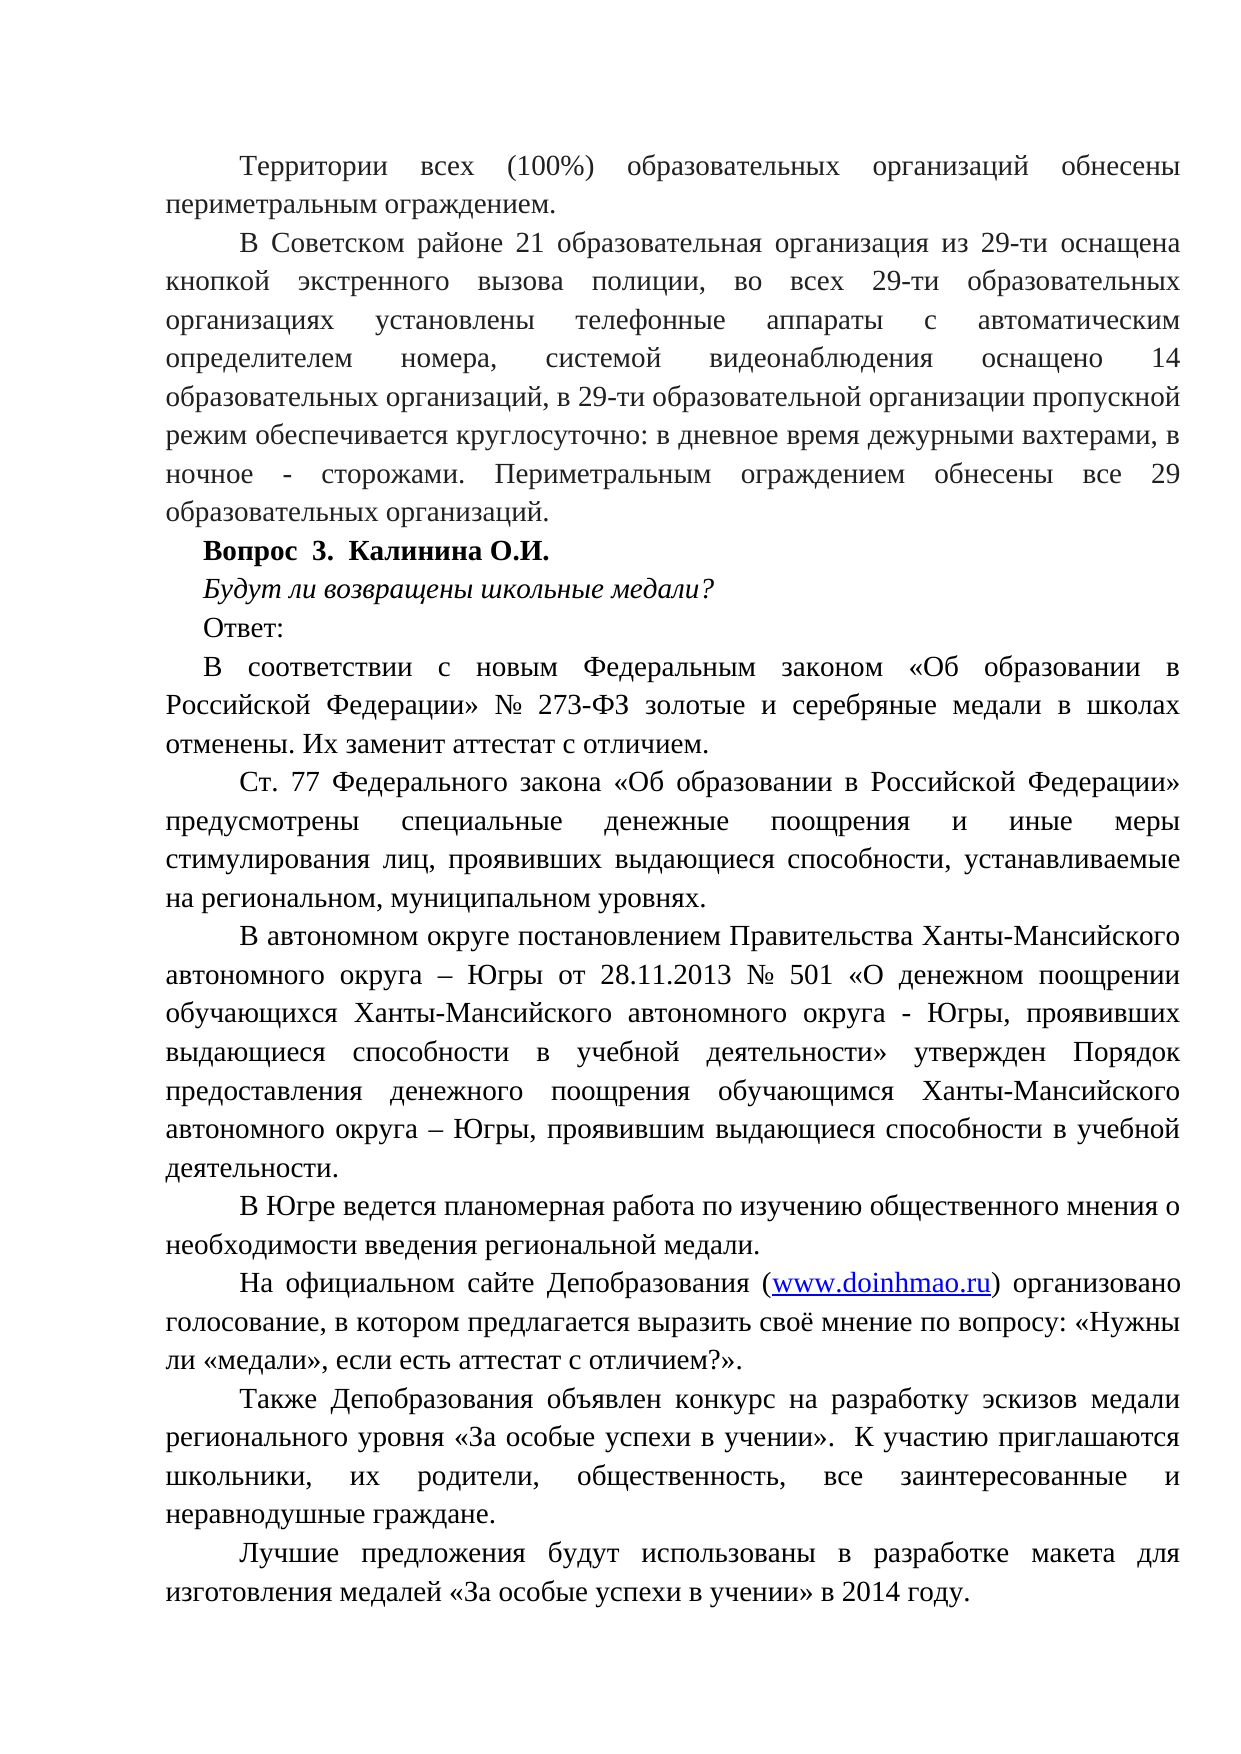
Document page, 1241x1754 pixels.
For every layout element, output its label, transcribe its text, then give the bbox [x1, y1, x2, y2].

text Также Депобразования объявлен конкурс на разработку эскизов медали регионального уровня «За особые успехи в учении». К участию приглашаются школьники, их родители, общественность, все заинтересованные и неравнодушные граждане. [165, 1381, 1181, 1530]
text В Советском районе 21 образовательная организация из 29-ти оснащена кнопкой экстренного вызова полиции, во всех 29-ти образовательных организациях установлены телефонные аппараты с автоматическим определителем номера, системой видеонаблюдения оснащено 14 образовательных организаций, в 29-ти образовательной организации пропускной режим обеспечивается круглосуточно: в дневное время дежурными вахтерами, в ночное - сторожами. Периметральным ограждением обнесены все 29 образовательных организаций. [165, 225, 1181, 528]
text В Югре ведется планомерная работа по изучению общественного мнения о необходимости введения региональной медали. [165, 1188, 1181, 1260]
text В соответствии с новым Федеральным законом «Об образовании в Российской Федерации» № 273-ФЗ золотые и серебряные медали в школах отменены. Их заменит аттестат с отличием. [165, 649, 1181, 759]
text Ответ: [165, 610, 1181, 644]
text Вопрос 3. Калинина О.И. [165, 533, 1181, 567]
text Будут ли возвращены школьные медали? [165, 572, 1181, 605]
text В автономном округе постановлением Правительства Ханты-Мансийского автономного округа – Югры от 28.11.2013 № 501 «О денежном поощрении обучающихся Ханты-Мансийского автономного округа - Югры, проявивших выдающиеся способности в учебной деятельности» утвержден Порядок предоставления денежного поощрения обучающимся Ханты-Мансийского автономного округа – Югры, проявившим выдающиеся способности в учебной деятельности. [165, 918, 1181, 1183]
text Территории всех (100%) образовательных организаций обнесены периметральным ограждением. [165, 148, 1181, 220]
text На официальном сайте Депобразования (www.doinhmao.ru) организовано голосование, в котором предлагается выразить своё мнение по вопросу: «Нужны ли «медали», если есть аттестат с отличием?». [165, 1265, 1181, 1376]
text Лучшие предложения будут использованы в разработке макета для изготовления медалей «За особые успехи в учении» в 2014 году. [165, 1535, 1181, 1607]
text Ст. 77 Федерального закона «Об образовании в Российской Федерации» предусмотрены специальные денежные поощрения и иные меры стимулирования лиц, проявивших выдающиеся способности, устанавливаемые на региональном, муниципальном уровнях. [165, 764, 1181, 913]
